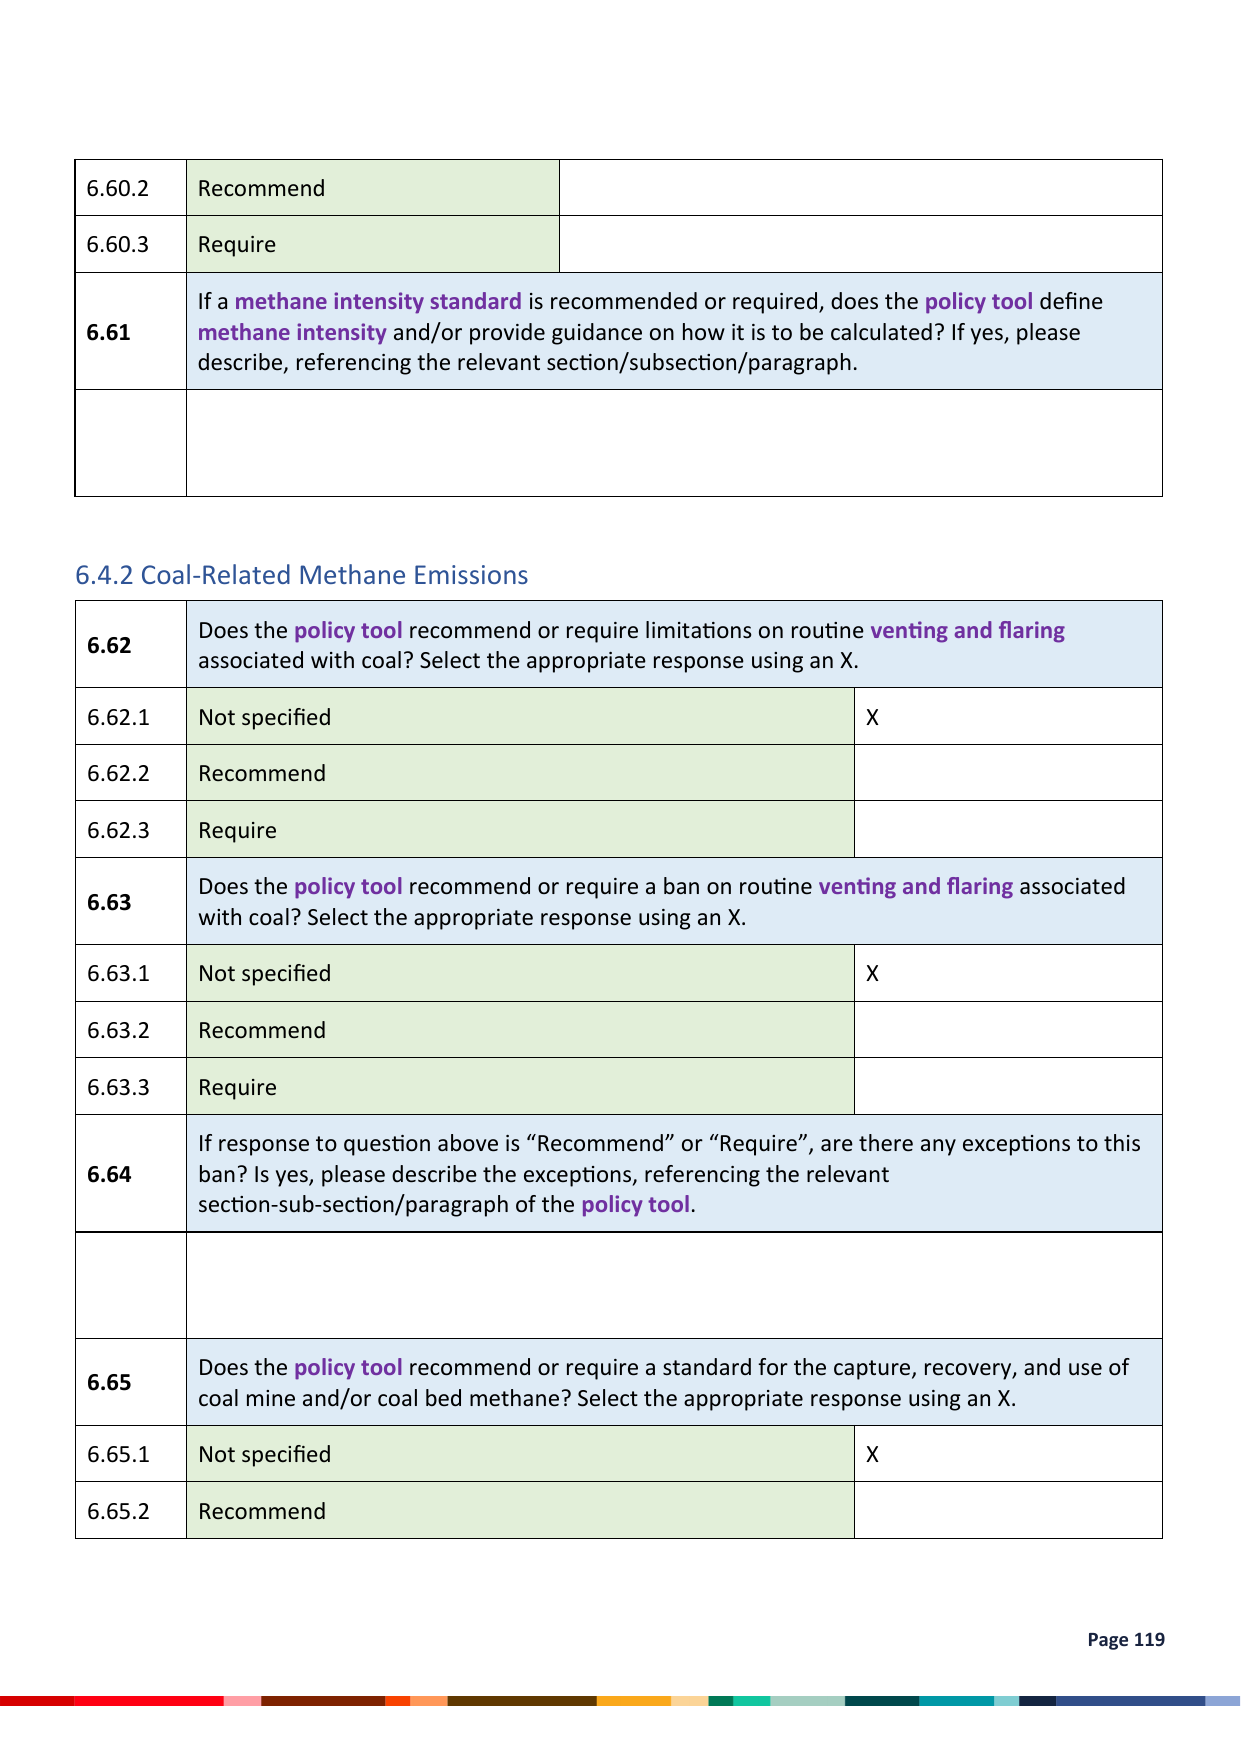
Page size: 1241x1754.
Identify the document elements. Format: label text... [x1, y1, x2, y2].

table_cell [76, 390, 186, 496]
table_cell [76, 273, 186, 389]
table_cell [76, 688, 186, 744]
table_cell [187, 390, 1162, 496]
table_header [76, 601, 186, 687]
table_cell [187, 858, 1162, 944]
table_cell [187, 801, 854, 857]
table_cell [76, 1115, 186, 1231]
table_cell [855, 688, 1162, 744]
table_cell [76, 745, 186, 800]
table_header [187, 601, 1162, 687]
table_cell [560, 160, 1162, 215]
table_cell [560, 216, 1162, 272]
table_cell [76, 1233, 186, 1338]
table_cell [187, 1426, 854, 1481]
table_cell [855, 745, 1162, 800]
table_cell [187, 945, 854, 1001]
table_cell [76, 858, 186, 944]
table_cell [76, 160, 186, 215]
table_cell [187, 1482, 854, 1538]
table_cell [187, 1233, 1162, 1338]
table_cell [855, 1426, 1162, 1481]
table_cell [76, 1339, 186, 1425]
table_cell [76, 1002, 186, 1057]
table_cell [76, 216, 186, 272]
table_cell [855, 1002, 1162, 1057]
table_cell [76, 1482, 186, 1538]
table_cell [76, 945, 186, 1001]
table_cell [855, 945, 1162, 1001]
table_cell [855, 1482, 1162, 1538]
subtitle 6.4.2 Coal-Related Methane Emissions [75, 556, 1165, 592]
picture [0, 1696, 1241, 1706]
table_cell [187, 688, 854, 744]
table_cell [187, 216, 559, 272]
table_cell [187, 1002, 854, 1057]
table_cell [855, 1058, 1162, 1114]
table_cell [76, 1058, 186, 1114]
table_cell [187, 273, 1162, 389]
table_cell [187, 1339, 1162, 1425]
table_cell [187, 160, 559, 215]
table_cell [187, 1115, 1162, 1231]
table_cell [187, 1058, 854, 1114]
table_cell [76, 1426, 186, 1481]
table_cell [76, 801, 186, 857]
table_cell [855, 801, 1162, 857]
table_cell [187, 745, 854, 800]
